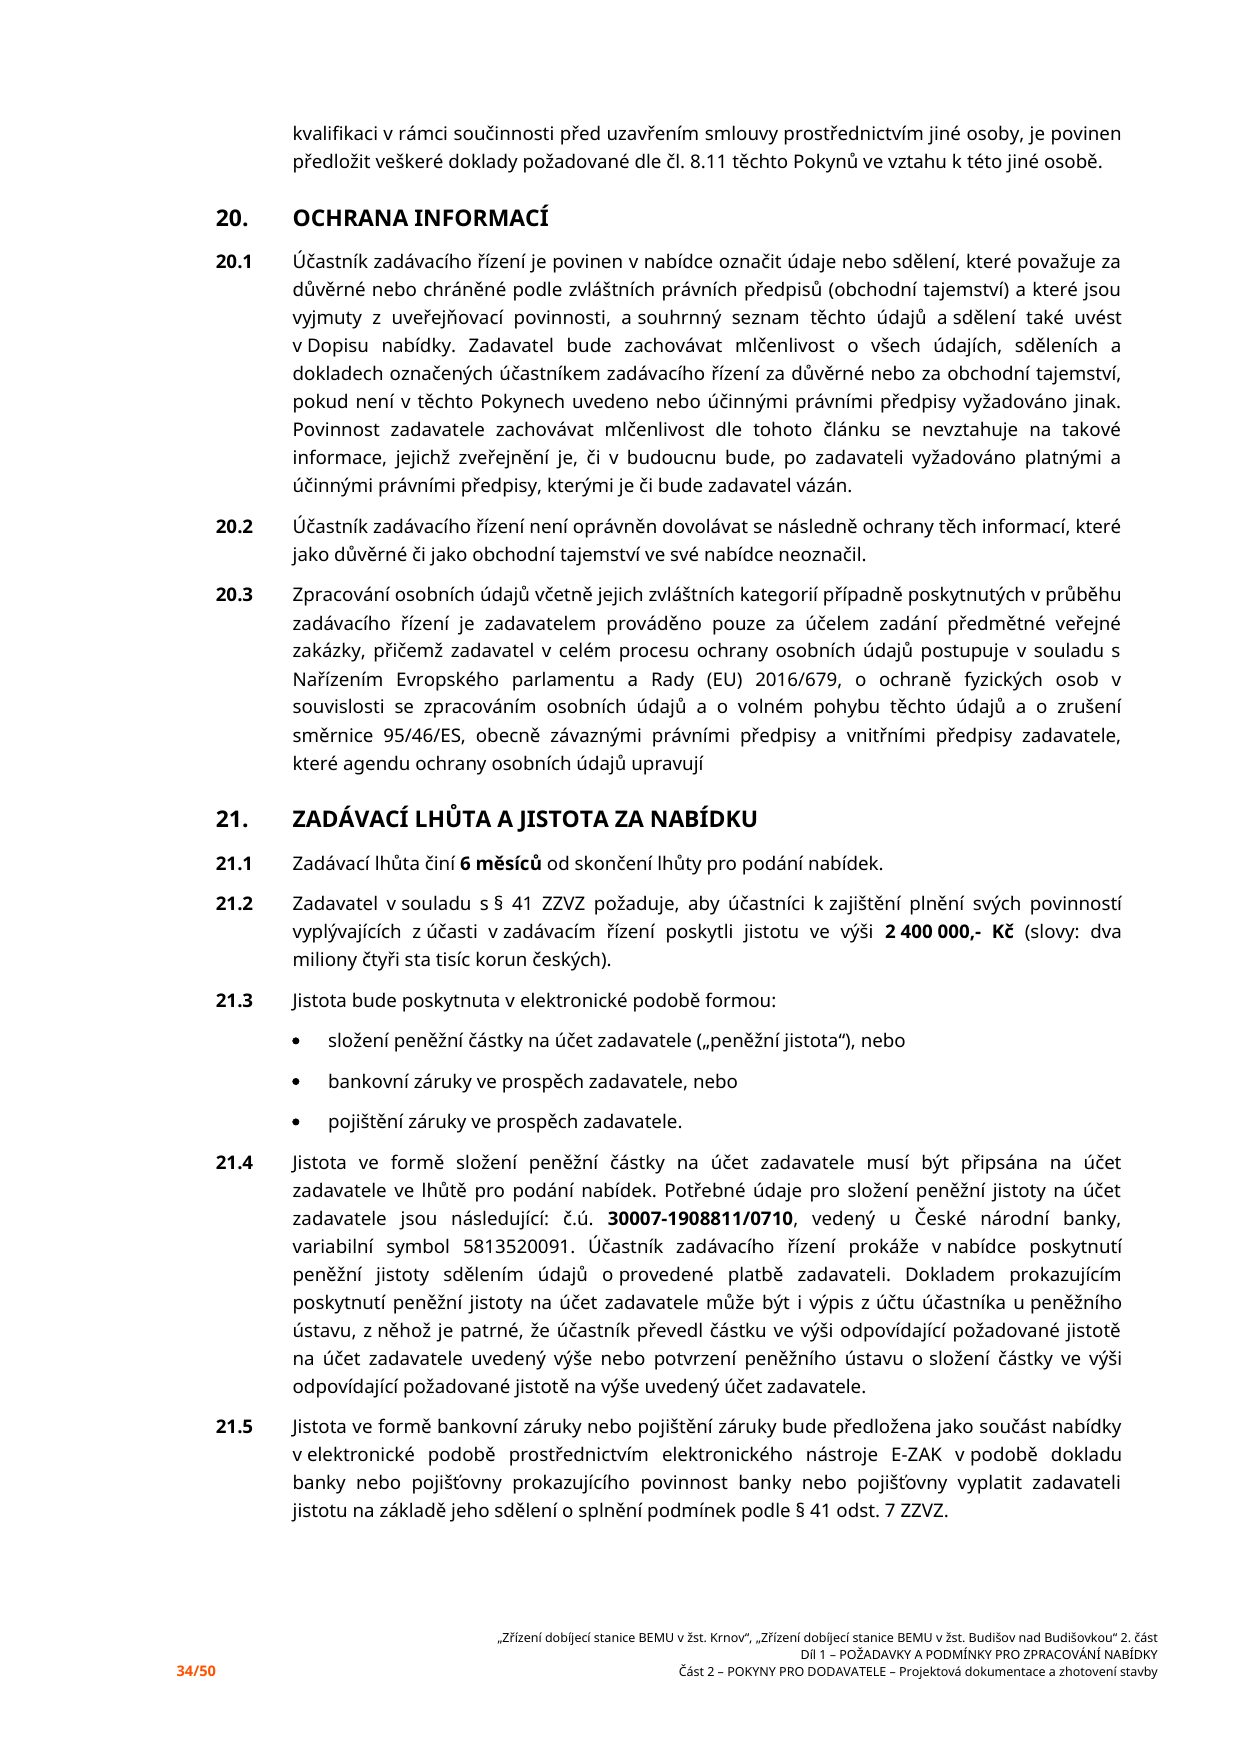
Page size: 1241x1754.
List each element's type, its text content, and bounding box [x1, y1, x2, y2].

text Jistota bude poskytnuta v elektronické podobě formou: [216, 987, 1122, 1012]
text Zadávací lhůta činí 6 měsíců od skončení lhůty pro podání nabídek. [216, 850, 1122, 875]
text Účastník zadávacího řízení není oprávněn dovolávat se následně ochrany těch informací, které jako důvěrné či jako obchodní tajemství ve své nabídce neoznačil. [216, 513, 1122, 567]
text Účastník zadávacího řízení je povinen v nabídce označit údaje nebo sdělení, které považuje za důvěrné nebo chráněné podle zvláštních právních předpisů (obchodní tajemství) a které jsou vyjmuty z uveřejňovací povinnosti, a souhrnný seznam těchto údajů a sdělení také uvést v Dopisu nabídky. Zadavatel bude zachovávat mlčenlivost o všech údajích, sděleních a dokladech označených účastníkem zadávacího řízení za důvěrné nebo za obchodní tajemství, pokud není v těchto Pokynech uvedeno nebo účinnými právními předpisy vyžadováno jinak. Povinnost zadavatele zachovávat mlčenlivost dle tohoto článku se nevztahuje na takové informace, jejichž zveřejnění je, či v budoucnu bude, po zadavateli vyžadováno platnými a účinnými právními předpisy, kterými je či bude zadavatel vázán. [216, 248, 1122, 498]
text Zpracování osobních údajů včetně jejich zvláštních kategorií případně poskytnutých v průběhu zadávacího řízení je zadavatelem prováděno pouze za účelem zadání předmětné veřejné zakázky, přičemž zadavatel v celém procesu ochrany osobních údajů postupuje v souladu s Nařízením Evropského parlamentu a Rady (EU) 2016/679, o ochraně fyzických osob v souvislosti se zpracováním osobních údajů a o volném pohybu těchto údajů a o zrušení směrnice 95/46/ES, obecně závaznými právními předpisy a vnitřními předpisy zadavatele, které agendu ochrany osobních údajů upravují [216, 582, 1122, 775]
text bankovní záruky ve prospěch zadavatele, nebo [292, 1068, 1122, 1093]
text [216, 121, 1122, 174]
text pojištění záruky ve prospěch zadavatele. [292, 1108, 1122, 1134]
text Jistota ve formě bankovní záruky nebo pojištění záruky bude předložena jako součást nabídky v elektronické podobě prostřednictvím elektronického nástroje E-ZAK v podobě dokladu banky nebo pojišťovny prokazujícího povinnost banky nebo pojišťovny vyplatit zadavateli jistotu na základě jeho sdělení o splnění podmínek podle § 41 odst. 7 ZZVZ. [216, 1414, 1122, 1523]
text OCHRANA INFORMACÍ [216, 202, 1122, 233]
text Jistota ve formě složení peněžní částky na účet zadavatele musí být připsána na účet zadavatele ve lhůtě pro podání nabídek. Potřebné údaje pro složení peněžní jistoty na účet zadavatele jsou následující: č.ú. 30007-1908811/0710, vedený u České národní banky, variabilní symbol 5813520091. Účastník zadávacího řízení prokáže v nabídce poskytnutí peněžní jistoty sdělením údajů o provedené platbě zadavateli. Dokladem prokazujícím poskytnutí peněžní jistoty na účet zadavatele může být i výpis z účtu účastníka u peněžního ústavu, z něhož je patrné, že účastník převedl částku ve výši odpovídající požadované jistotě na účet zadavatele uvedený výše nebo potvrzení peněžního ústavu o složení částky ve výši odpovídající požadované jistotě na výše uvedený účet zadavatele. [216, 1149, 1122, 1399]
text Zadavatel v souladu s § 41 ZZVZ požaduje, aby účastníci k zajištění plnění svých povinností vyplývajících z účasti v zadávacím řízení poskytli jistotu ve výši 2 400 000,- Kč (slovy: dva miliony čtyři sta tisíc korun českých). [216, 890, 1122, 972]
text ZADÁVACÍ LHŮTA A JISTOTA ZA NABÍDKU [216, 803, 1122, 834]
text složení peněžní částky na účet zadavatele („peněžní jistota“), nebo [292, 1027, 1122, 1053]
